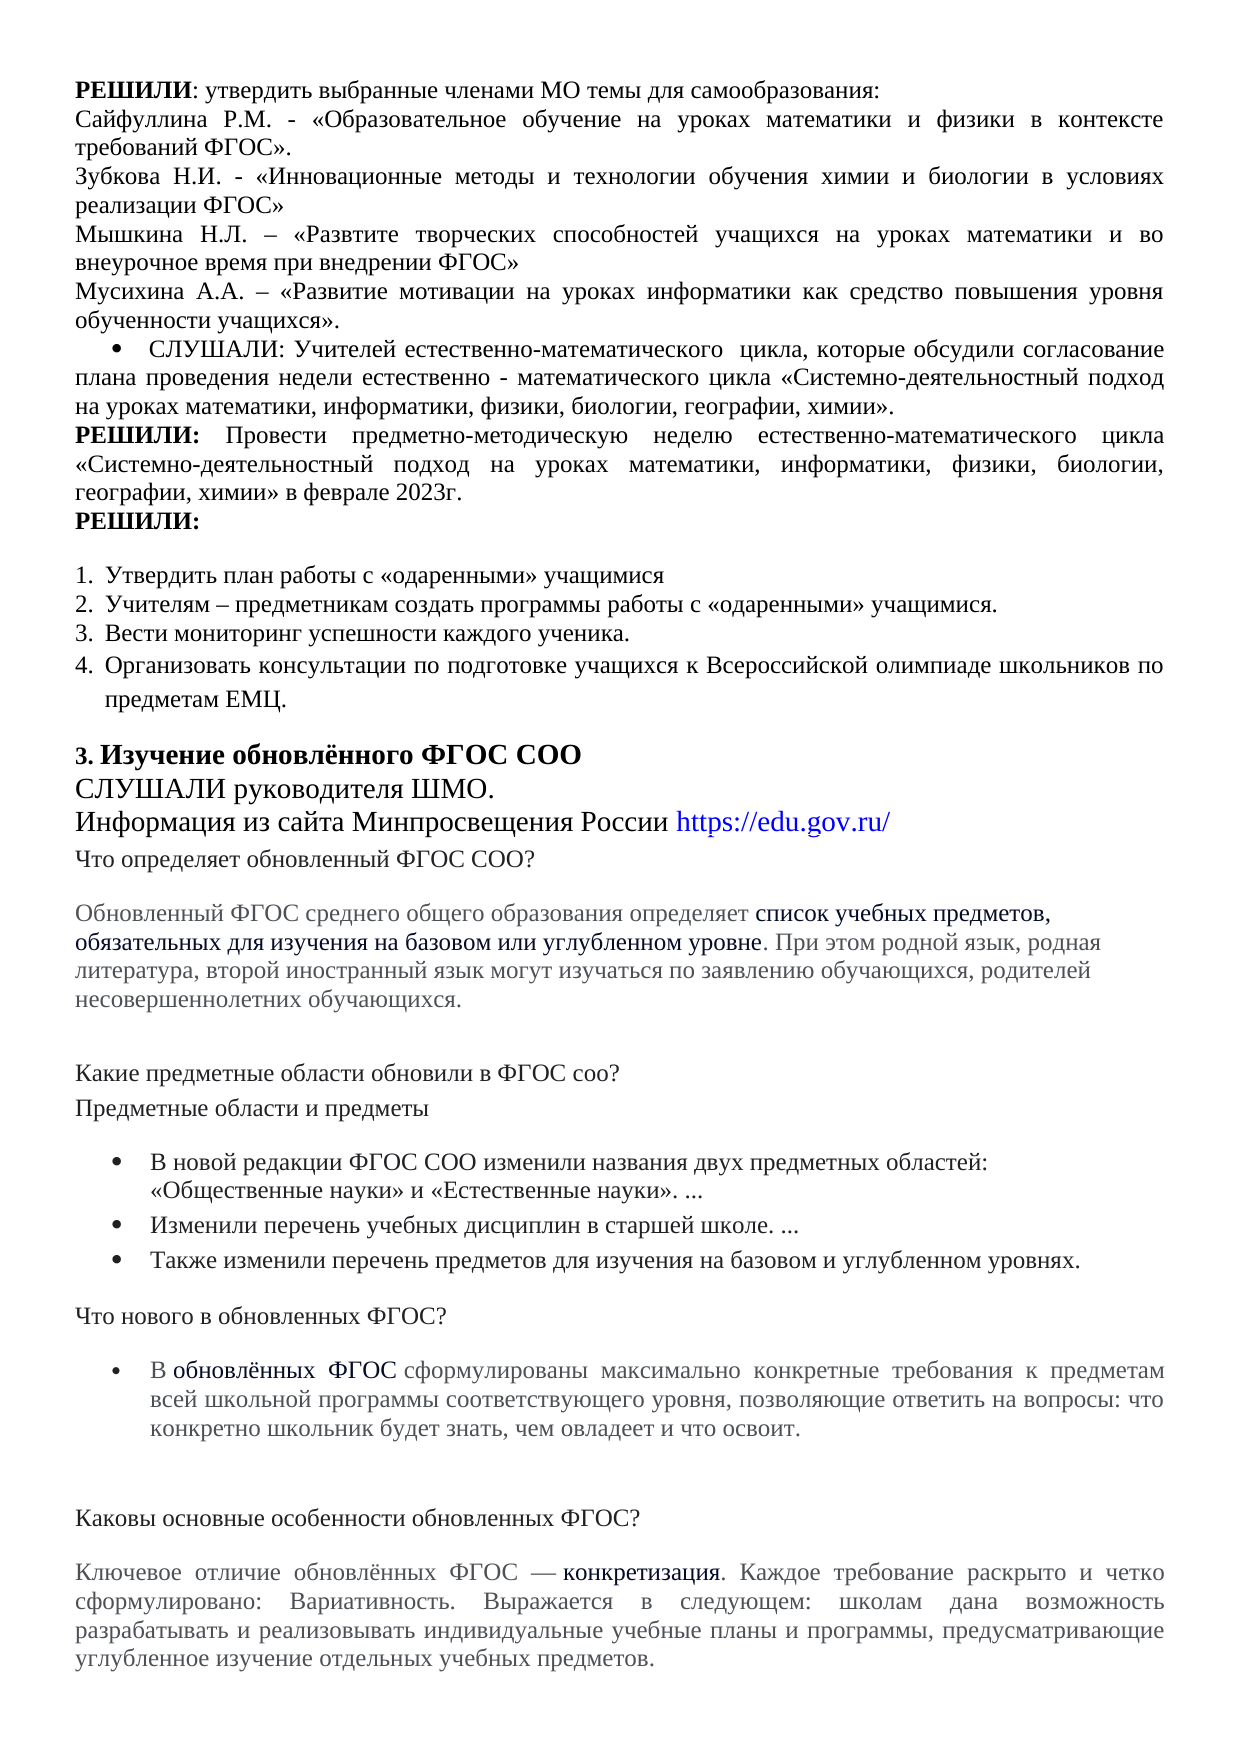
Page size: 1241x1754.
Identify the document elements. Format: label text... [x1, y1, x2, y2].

list Вести мониторинг успешности каждого ученика. [75, 618, 1165, 646]
list В обновлённых ФГОС сформулированы максимально конкретные требования к предметам всей школьной программы соответствующего уровня, позволяющие ответить на вопросы: что конкретно школьник будет знать, чем овладеет и что освоит. [106, 1355, 1171, 1448]
text Что нового в обновленных ФГОС? [69, 1301, 1171, 1336]
text Мусихина А.А. – «Развитие мотивации на уроках информатики как средство повышения уровня обученности учащихся». [75, 276, 1165, 334]
text РЕШИЛИ: [75, 506, 1165, 535]
list Утвердить план работы с «одаренными» учащимися [75, 560, 1165, 589]
text 3. Изучение обновлённого ФГОС СОО [75, 737, 1165, 771]
text Ключевое отличие обновлённых ФГОС — конкретизация. Каждое требование раскрыто и четко сформулировано: Вариативность. Выражается в следующем: школам дана возможность разрабатывать и реализовывать индивидуальные учебные планы и программы, предусматривающие углубленное изучение отдельных учебных предметов. [69, 1557, 1171, 1678]
text РЕШИЛИ: Провести предметно-методическую неделю естественно-математического цикла «Системно-деятельностный подход на уроках математики, информатики, физики, биологии, географии, химии» в феврале 2023г. [75, 420, 1165, 506]
text Информация из сайта Минпросвещения России https://edu.gov.ru/ [75, 804, 1165, 838]
list СЛУШАЛИ: Учителей естественно-математического цикла, которые обсудили согласование плана проведения недели естественно - математического цикла «Системно-деятельностный подход на уроках математики, информатики, физики, биологии, географии, химии». [75, 334, 1165, 420]
text СЛУШАЛИ руководителя ШМО. [75, 771, 1165, 804]
text Обновленный ФГОС среднего общего образования определяет список учебных предметов, обязательных для изучения на базовом или углубленном уровне. При этом родной язык, родная литература, второй иностранный язык могут изучаться по заявлению обучающихся, родителей несовершеннолетних обучающихся. [69, 898, 1171, 1019]
text Какие предметные области обновили в ФГОС соо? [69, 1058, 1171, 1093]
text РЕШИЛИ: утвердить выбранные членами МО темы для самообразования: [75, 75, 1165, 104]
text Мышкина Н.Л. – «Развтите творческих способностей учащихся на уроках математики и во внеурочное время при внедрении ФГОС» [75, 219, 1165, 276]
text Предметные области и предметы [69, 1093, 1171, 1128]
list В новой редакции ФГОС СОО изменили названия двух предметных областей: «Общественные науки» и «Естественные науки». ... [106, 1147, 1171, 1211]
text Что определяет обновленный ФГОС СОО? [69, 838, 1171, 879]
text Каковы основные особенности обновленных ФГОС? [69, 1503, 1171, 1538]
list Учителям – предметникам создать программы работы с «одаренными» учащимися. [75, 589, 1165, 618]
list Также изменили перечень предметов для изучения на базовом и углубленном уровнях. [106, 1246, 1171, 1281]
text Зубкова Н.И. - «Инновационные методы и технологии обучения химии и биологии в условиях реализации ФГОС» [75, 161, 1165, 219]
list Изменили перечень учебных дисциплин в старшей школе. ... [106, 1211, 1171, 1246]
list Организовать консультации по подготовке учащихся к Всероссийской олимпиаде школьников по предметам ЕМЦ. [75, 651, 1165, 712]
text Сайфуллина Р.М. - «Образовательное обучение на уроках математики и физики в контексте требований ФГОС». [75, 104, 1165, 161]
